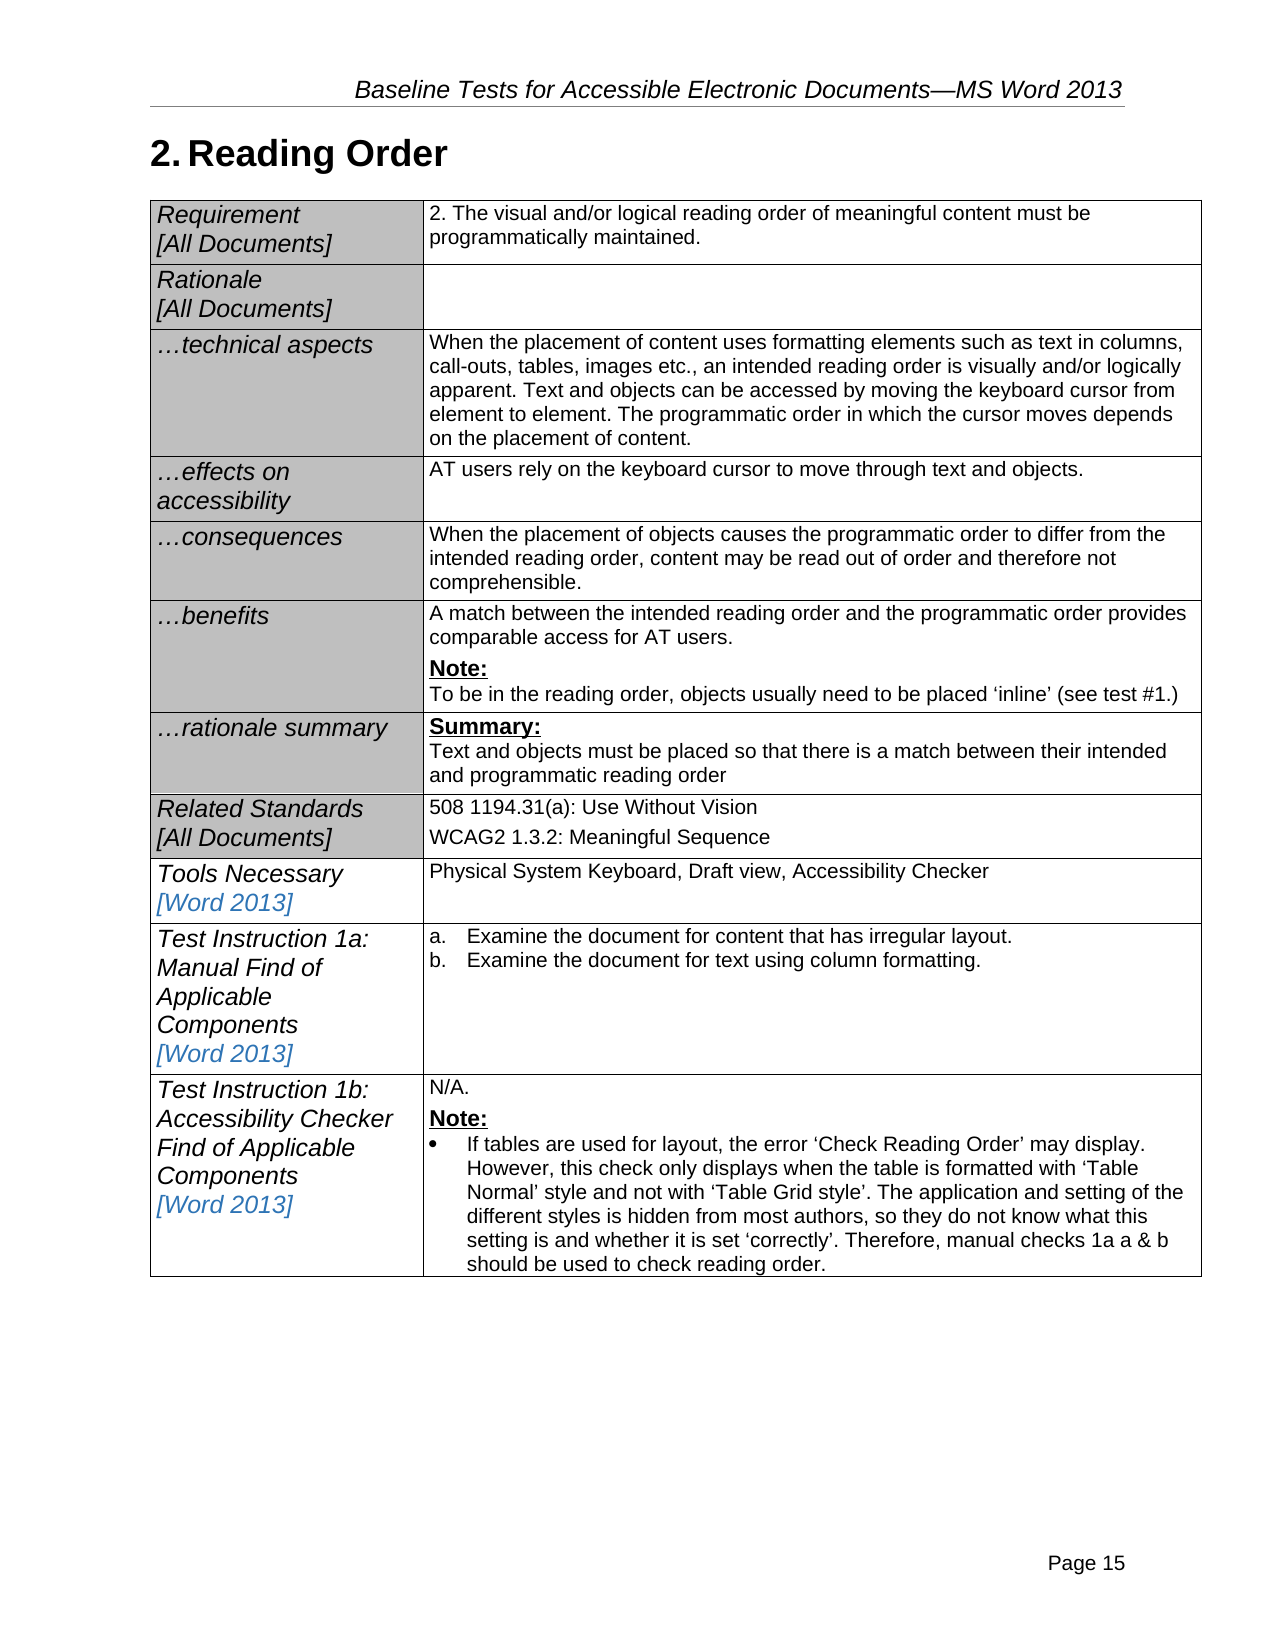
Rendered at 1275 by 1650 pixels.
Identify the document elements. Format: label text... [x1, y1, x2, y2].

table_header 2. The visual and/or logical reading order of meaningful content must be programmatically maintained. [424, 201, 1201, 264]
table_cell Physical System Keyboard, Draft view, Accessibility Checker [424, 859, 1201, 923]
table_cell Test Instruction 1a: Manual Find of Applicable Components [Word 2013] [151, 924, 423, 1074]
table_cell …benefits [151, 601, 423, 712]
table_cell N/A. Note: If tables are used for layout, the error ‘Check Reading Order’ may display. However, this check only displays when the table is formatted with ‘Table Normal’ style and not with ‘Table Grid style’. The application and setting of the different styles is hidden from most authors, so they do not know what this setting is and whether it is set ‘correctly’. Therefore, manual checks 1a a & b should be used to check reading order. [424, 1075, 1201, 1276]
table_cell …rationale summary [151, 713, 423, 793]
table_cell Tools Necessary [Word 2013] [151, 859, 423, 923]
table_cell Rationale [All Documents] [151, 265, 423, 329]
table_cell When the placement of objects causes the programmatic order to differ from the intended reading order, content may be read out of order and therefore not comprehensible. [424, 522, 1201, 600]
table_cell Test Instruction 1b: Accessibility Checker Find of Applicable Components [Word 2013] [151, 1075, 423, 1276]
subtitle Reading Order [150, 131, 1125, 174]
table_cell AT users rely on the keyboard cursor to move through text and objects. [424, 457, 1201, 521]
table_cell …effects on accessibility [151, 457, 423, 521]
table_cell [424, 265, 1201, 329]
table_cell …technical aspects [151, 330, 423, 456]
table_cell 508 1194.31(a): Use Without Vision WCAG2 1.3.2: Meaningful Sequence [424, 795, 1201, 858]
table_cell …consequences [151, 522, 423, 600]
table_cell When the placement of content uses formatting elements such as text in columns, call-outs, tables, images etc., an intended reading order is visually and/or logically apparent. Text and objects can be accessed by moving the keyboard cursor from element to element. The programmatic order in which the cursor moves depends on the placement of content. [424, 330, 1201, 456]
table_header Requirement [All Documents] [151, 201, 423, 264]
table_cell Summary: Text and objects must be placed so that there is a match between their intended and programmatic reading order [424, 713, 1201, 793]
table_cell A match between the intended reading order and the programmatic order provides comparable access for AT users. Note: To be in the reading order, objects usually need to be placed ‘inline’ (see test #1.) [424, 601, 1201, 712]
table_cell Related Standards [All Documents] [151, 795, 423, 858]
table_cell Examine the document for content that has irregular layout. Examine the document for text using column formatting. [424, 924, 1201, 1074]
